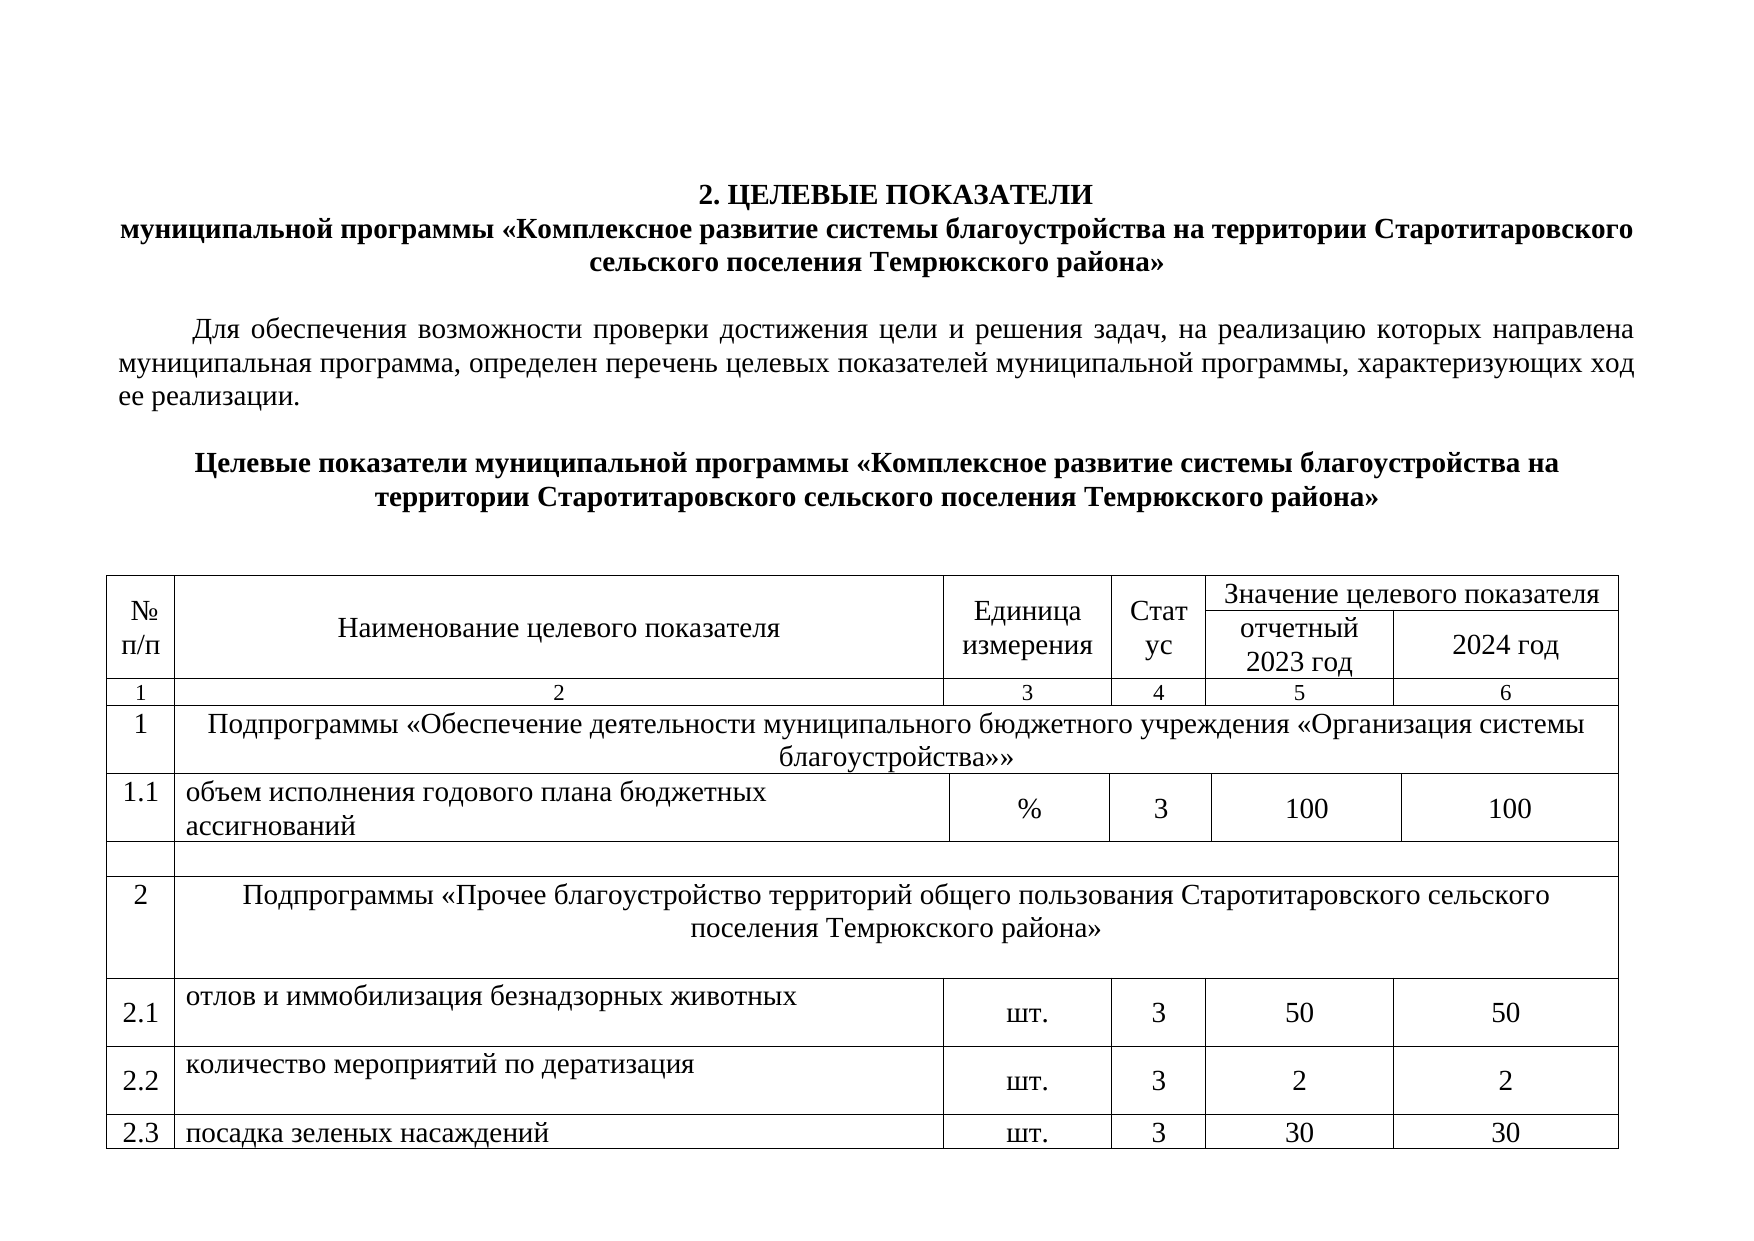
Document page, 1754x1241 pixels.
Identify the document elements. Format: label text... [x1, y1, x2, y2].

table_header Единица измерения [944, 576, 1111, 678]
table_cell 50 [1206, 979, 1393, 1046]
table_cell 6 [1394, 679, 1618, 705]
table_cell отлов и иммобилизация безнадзорных животных [175, 979, 943, 1046]
table_cell 1 [107, 679, 174, 705]
table_cell количество мероприятий по дератизация [175, 1047, 943, 1114]
table_cell 1.1 [107, 774, 174, 841]
table_header № п/п [107, 576, 174, 678]
table_cell 30 [1206, 1115, 1393, 1148]
table_header Наименование целевого показателя [175, 576, 943, 678]
table_cell отчетный 2023 год [1206, 611, 1393, 678]
table_cell объем исполнения годового плана бюджетных ассигнований [175, 774, 949, 841]
table_cell 2 [1206, 1047, 1393, 1114]
table_cell Подпрограммы «Прочее благоустройство территорий общего пользования Старотитаровского сельского поселения Темрюкского района» [175, 877, 1618, 977]
text муниципальной программы «Комплексное развитие системы благоустройства на территории Старотитаровского сельского поселения Темрюкского района» [118, 211, 1636, 278]
text Целевые показатели муниципальной программы «Комплексное развитие системы благоустройства на территории Старотитаровского сельского поселения Темрюкского района» [118, 446, 1636, 513]
table_cell 2024 год [1394, 611, 1618, 678]
table_cell [175, 842, 1618, 876]
table_cell 2.1 [107, 979, 174, 1046]
table_cell [107, 842, 174, 876]
table_cell 3 [1112, 979, 1205, 1046]
table_cell 1 [107, 706, 174, 773]
text Для обеспечения возможности проверки достижения цели и решения задач, на реализацию которых направлена муниципальная программа, определен перечень целевых показателей муниципальной программы, характеризующих ход ее реализации. [118, 311, 1636, 412]
table_cell 50 [1394, 979, 1618, 1046]
table_cell 5 [1206, 679, 1393, 705]
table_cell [175, 1115, 943, 1148]
table_cell шт. [944, 1047, 1111, 1114]
table_cell 100 [1212, 774, 1401, 841]
table_cell шт. [944, 979, 1111, 1046]
table_header Статус [1112, 576, 1205, 678]
table_cell 2.2 [107, 1047, 174, 1114]
table_cell шт. [944, 1115, 1111, 1148]
table_cell 30 [1394, 1115, 1618, 1148]
table_cell 3 [1112, 1115, 1205, 1148]
table_cell Подпрограммы «Обеспечение деятельности муниципального бюджетного учреждения «Организация системы благоустройства»» [175, 706, 1618, 773]
table_cell 2.3 [107, 1115, 174, 1148]
table_header Значение целевого показателя [1206, 576, 1618, 609]
table_cell 2 [107, 877, 174, 977]
list 2. ЦЕЛЕВЫЕ ПОКАЗАТЕЛИ [156, 177, 1636, 211]
table_cell 3 [1110, 774, 1211, 841]
table_cell 4 [1112, 679, 1205, 705]
table_cell 100 [1402, 774, 1618, 841]
table_cell 3 [944, 679, 1111, 705]
table_cell 2 [175, 679, 943, 705]
table_cell % [950, 774, 1109, 841]
table_cell 2 [1394, 1047, 1618, 1114]
table_cell 3 [1112, 1047, 1205, 1114]
